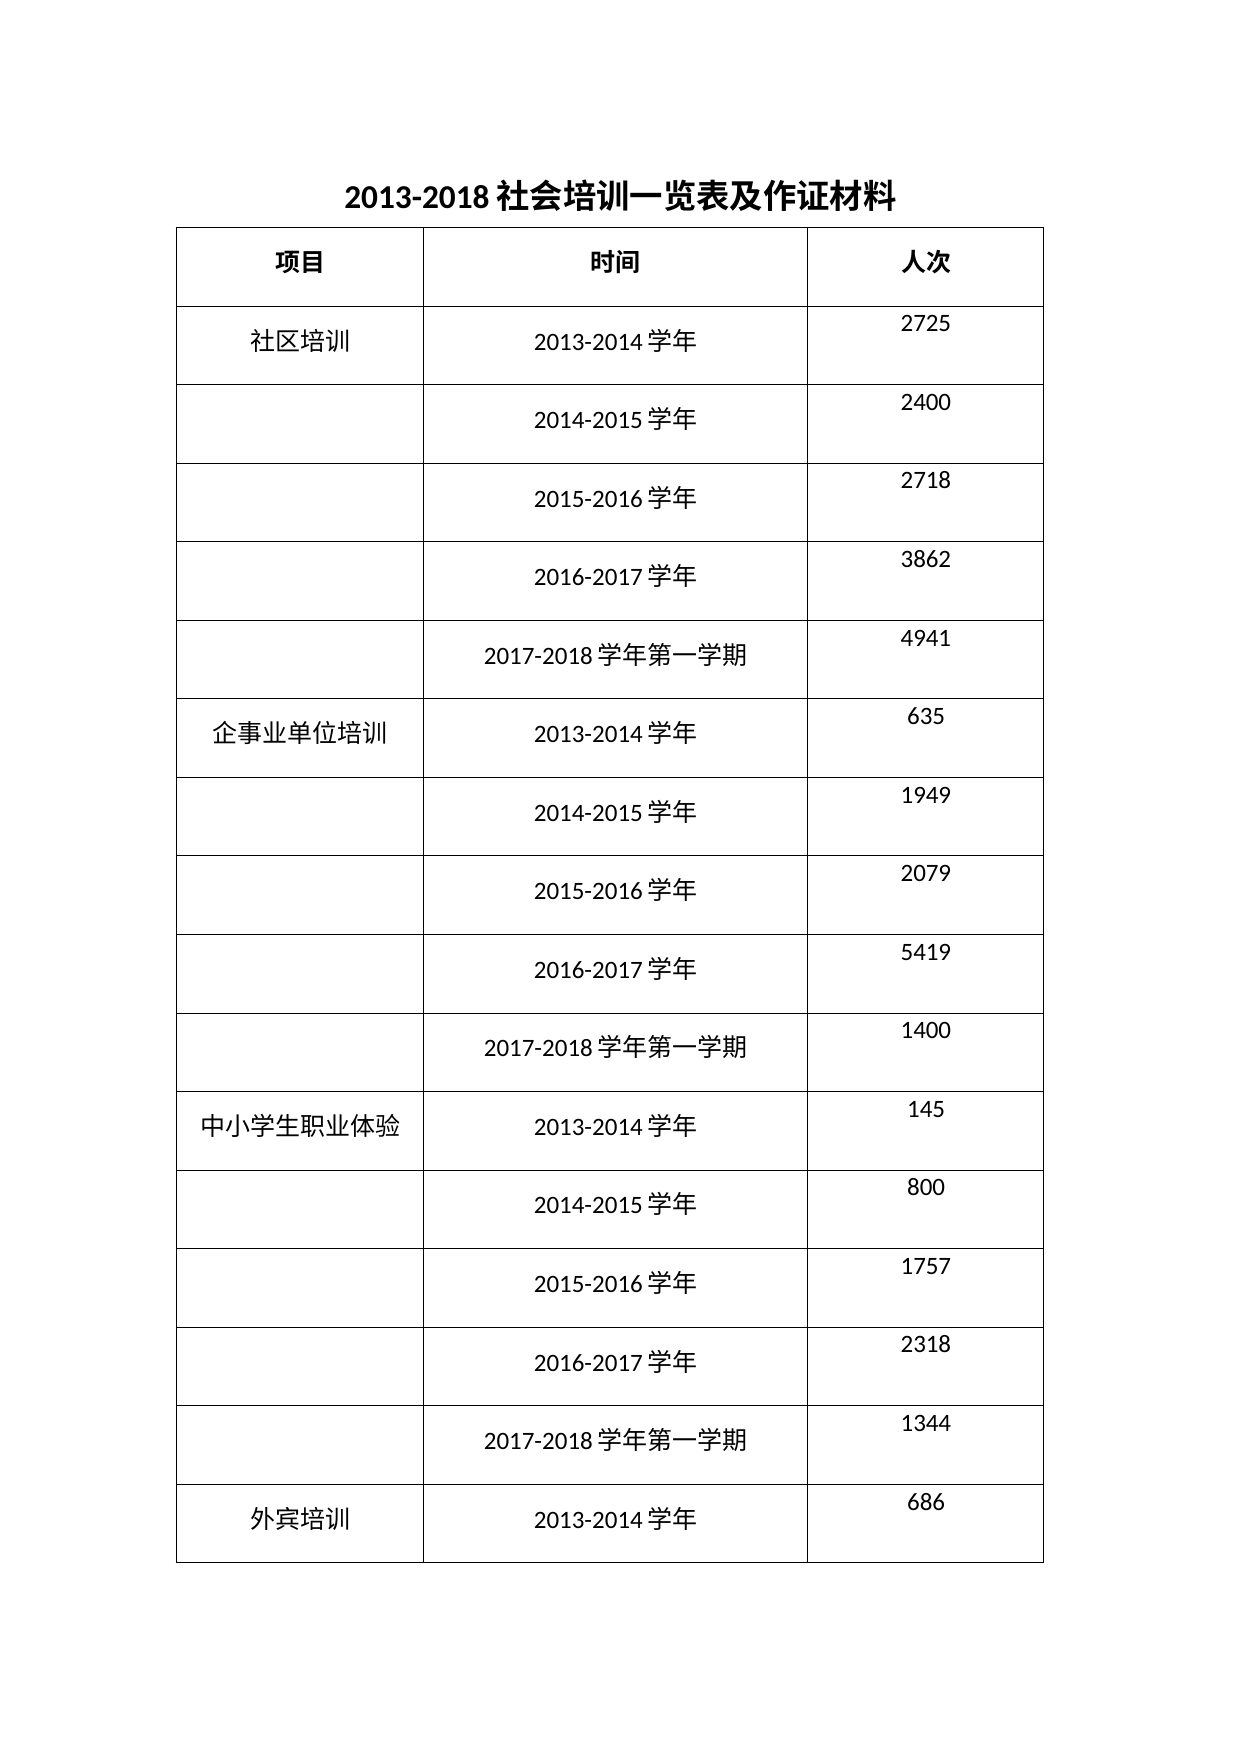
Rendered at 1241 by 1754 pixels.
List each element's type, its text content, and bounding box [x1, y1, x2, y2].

table_cell 2015-2016学年 [424, 1249, 807, 1327]
table_cell 5419 [808, 935, 1043, 1012]
table_cell 2400 [808, 385, 1043, 463]
table_cell [177, 778, 423, 855]
table_cell 2013-2014学年 [424, 1485, 807, 1562]
table_cell 635 [808, 699, 1043, 777]
table_cell 145 [808, 1092, 1043, 1169]
text 2013-2018社会培训一览表及作证材料 [187, 162, 1053, 227]
table_cell [177, 1328, 423, 1405]
table_cell [177, 856, 423, 934]
table_cell 2017-2018学年第一学期 [424, 621, 807, 698]
table_cell 4941 [808, 621, 1043, 698]
table_cell 2725 [808, 307, 1043, 384]
table_cell 企事业单位培训 [177, 699, 423, 777]
table_cell 1949 [808, 778, 1043, 855]
table_cell [177, 1249, 423, 1327]
table_cell 外宾培训 [177, 1485, 423, 1562]
table_cell 2014-2015学年 [424, 1171, 807, 1248]
table_cell [177, 385, 423, 463]
table_cell 2017-2018学年第一学期 [424, 1406, 807, 1484]
table_cell [177, 1171, 423, 1248]
table_cell 2013-2014学年 [424, 1092, 807, 1169]
table_cell 686 [808, 1485, 1043, 1562]
table_cell [177, 464, 423, 541]
table_header 人次 [808, 228, 1043, 306]
table_cell 1400 [808, 1014, 1043, 1091]
table_cell 2016-2017学年 [424, 935, 807, 1012]
table_cell 1757 [808, 1249, 1043, 1327]
table_cell [177, 542, 423, 620]
table_cell 2013-2014学年 [424, 699, 807, 777]
table_cell [177, 621, 423, 698]
table_cell 1344 [808, 1406, 1043, 1484]
table_header 时间 [424, 228, 807, 306]
table_cell 2318 [808, 1328, 1043, 1405]
table_cell [177, 1406, 423, 1484]
table_cell [177, 1014, 423, 1091]
table_cell 2013-2014学年 [424, 307, 807, 384]
table_cell 2016-2017学年 [424, 1328, 807, 1405]
table_cell 社区培训 [177, 307, 423, 384]
table_cell 2017-2018学年第一学期 [424, 1014, 807, 1091]
table_cell 800 [808, 1171, 1043, 1248]
table_cell [177, 935, 423, 1012]
table_cell 2015-2016学年 [424, 464, 807, 541]
table_cell 3862 [808, 542, 1043, 620]
table_cell 2014-2015学年 [424, 385, 807, 463]
table_header 项目 [177, 228, 423, 306]
table_cell 2014-2015学年 [424, 778, 807, 855]
table_cell 2079 [808, 856, 1043, 934]
table_cell 2718 [808, 464, 1043, 541]
table_cell 2016-2017学年 [424, 542, 807, 620]
table_cell 中小学生职业体验 [177, 1092, 423, 1169]
table_cell 2015-2016学年 [424, 856, 807, 934]
